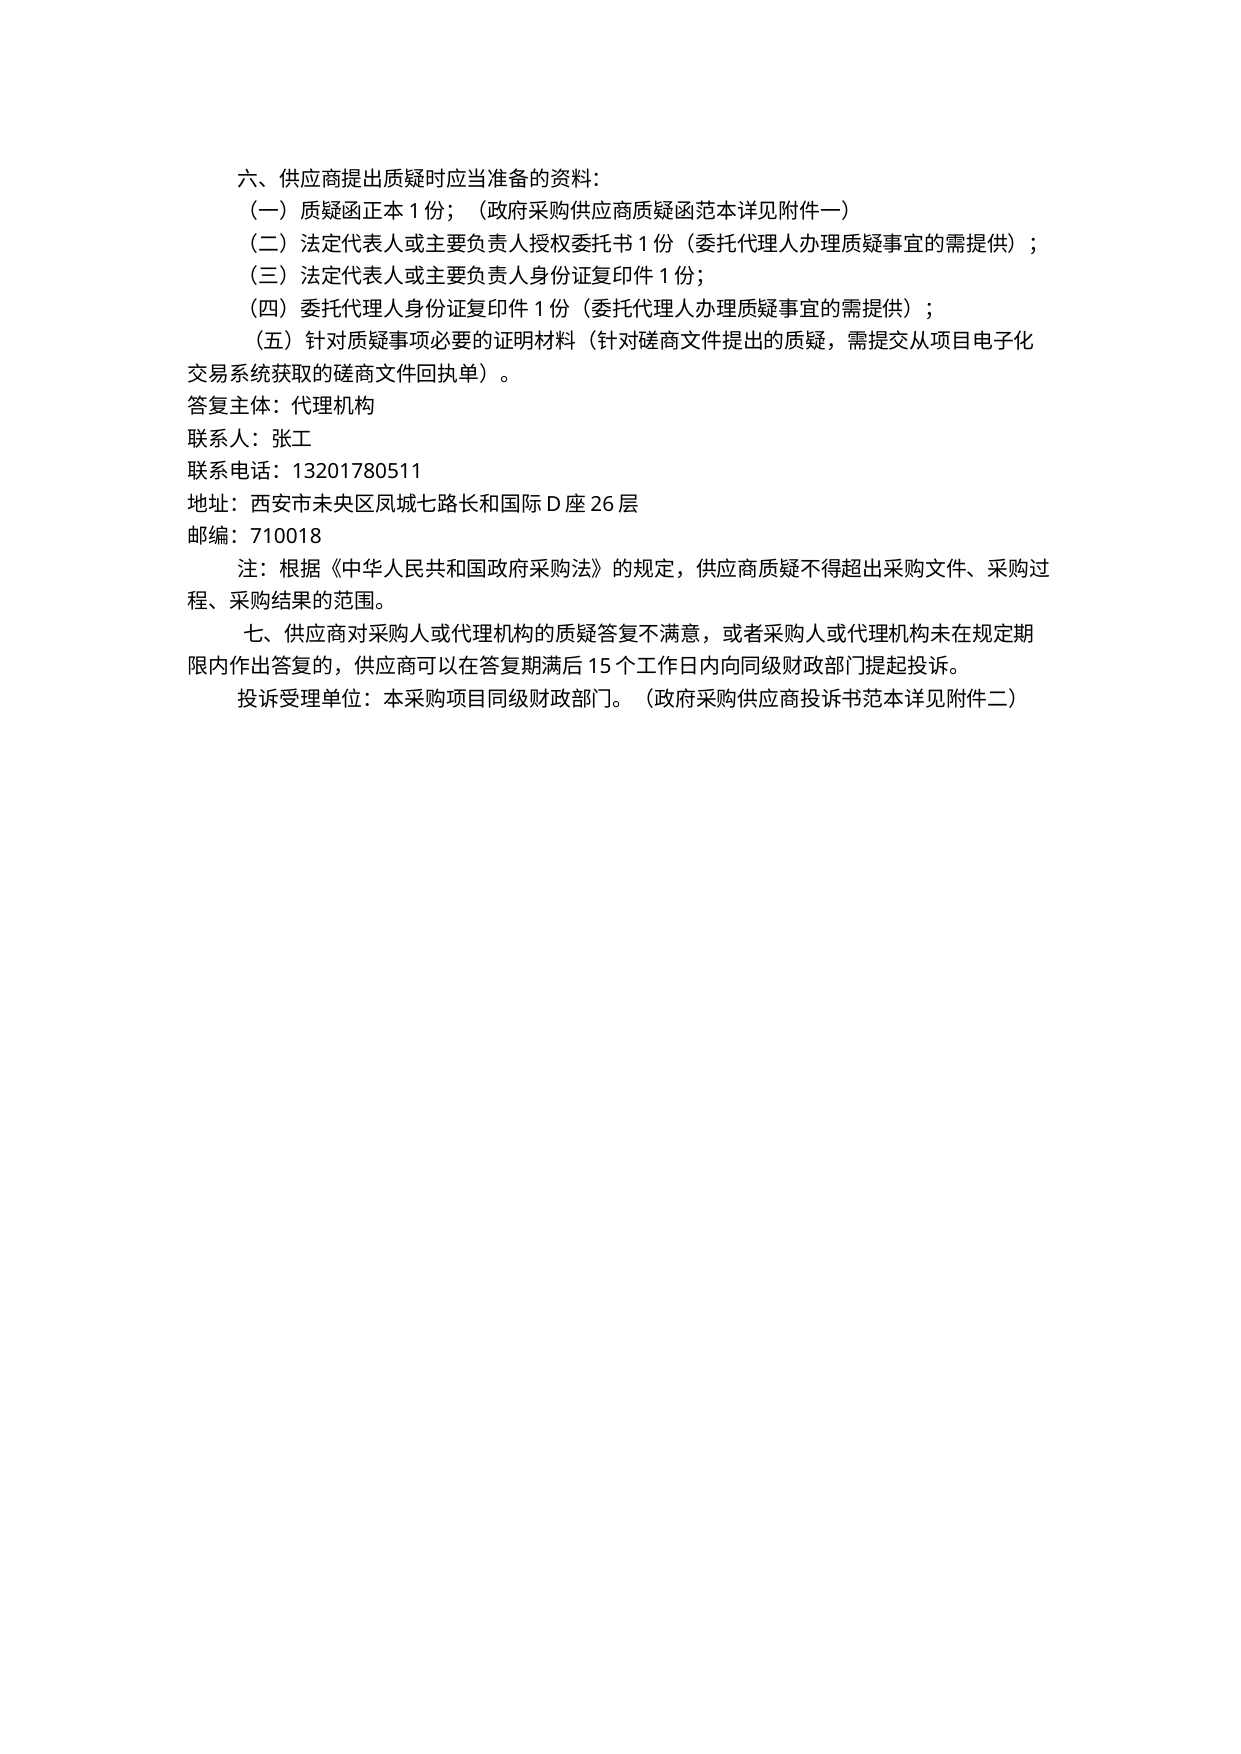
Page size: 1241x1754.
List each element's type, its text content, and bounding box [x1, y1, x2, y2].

text 地址：西安市未央区凤城七路长和国际D座26层 [187, 487, 1053, 519]
text 投诉受理单位：本采购项目同级财政部门。（政府采购供应商投诉书范本详见附件二） [187, 682, 1053, 714]
text （一）质疑函正本1份；（政府采购供应商质疑函范本详见附件一） [187, 194, 1053, 227]
text 邮编：710018 [187, 519, 1053, 552]
text （五）针对质疑事项必要的证明材料（针对磋商文件提出的质疑，需提交从项目电子化交易系统获取的磋商文件回执单）。 [187, 324, 1053, 389]
text （二）法定代表人或主要负责人授权委托书1份（委托代理人办理质疑事宜的需提供）； [187, 227, 1053, 259]
text 七、供应商对采购人或代理机构的质疑答复不满意，或者采购人或代理机构未在规定期限内作出答复的，供应商可以在答复期满后15个工作日内向同级财政部门提起投诉。 [187, 617, 1053, 682]
text 联系人：张工 [187, 422, 1053, 454]
text （四）委托代理人身份证复印件1份（委托代理人办理质疑事宜的需提供）； [187, 292, 1053, 324]
text 答复主体：代理机构 [187, 389, 1053, 422]
text 联系电话：13201780511 [187, 454, 1053, 487]
text 注：根据《中华人民共和国政府采购法》的规定，供应商质疑不得超出采购文件、采购过程、采购结果的范围。 [187, 552, 1053, 617]
text （三）法定代表人或主要负责人身份证复印件1份； [187, 259, 1053, 292]
text 六、供应商提出质疑时应当准备的资料： [187, 162, 1053, 194]
